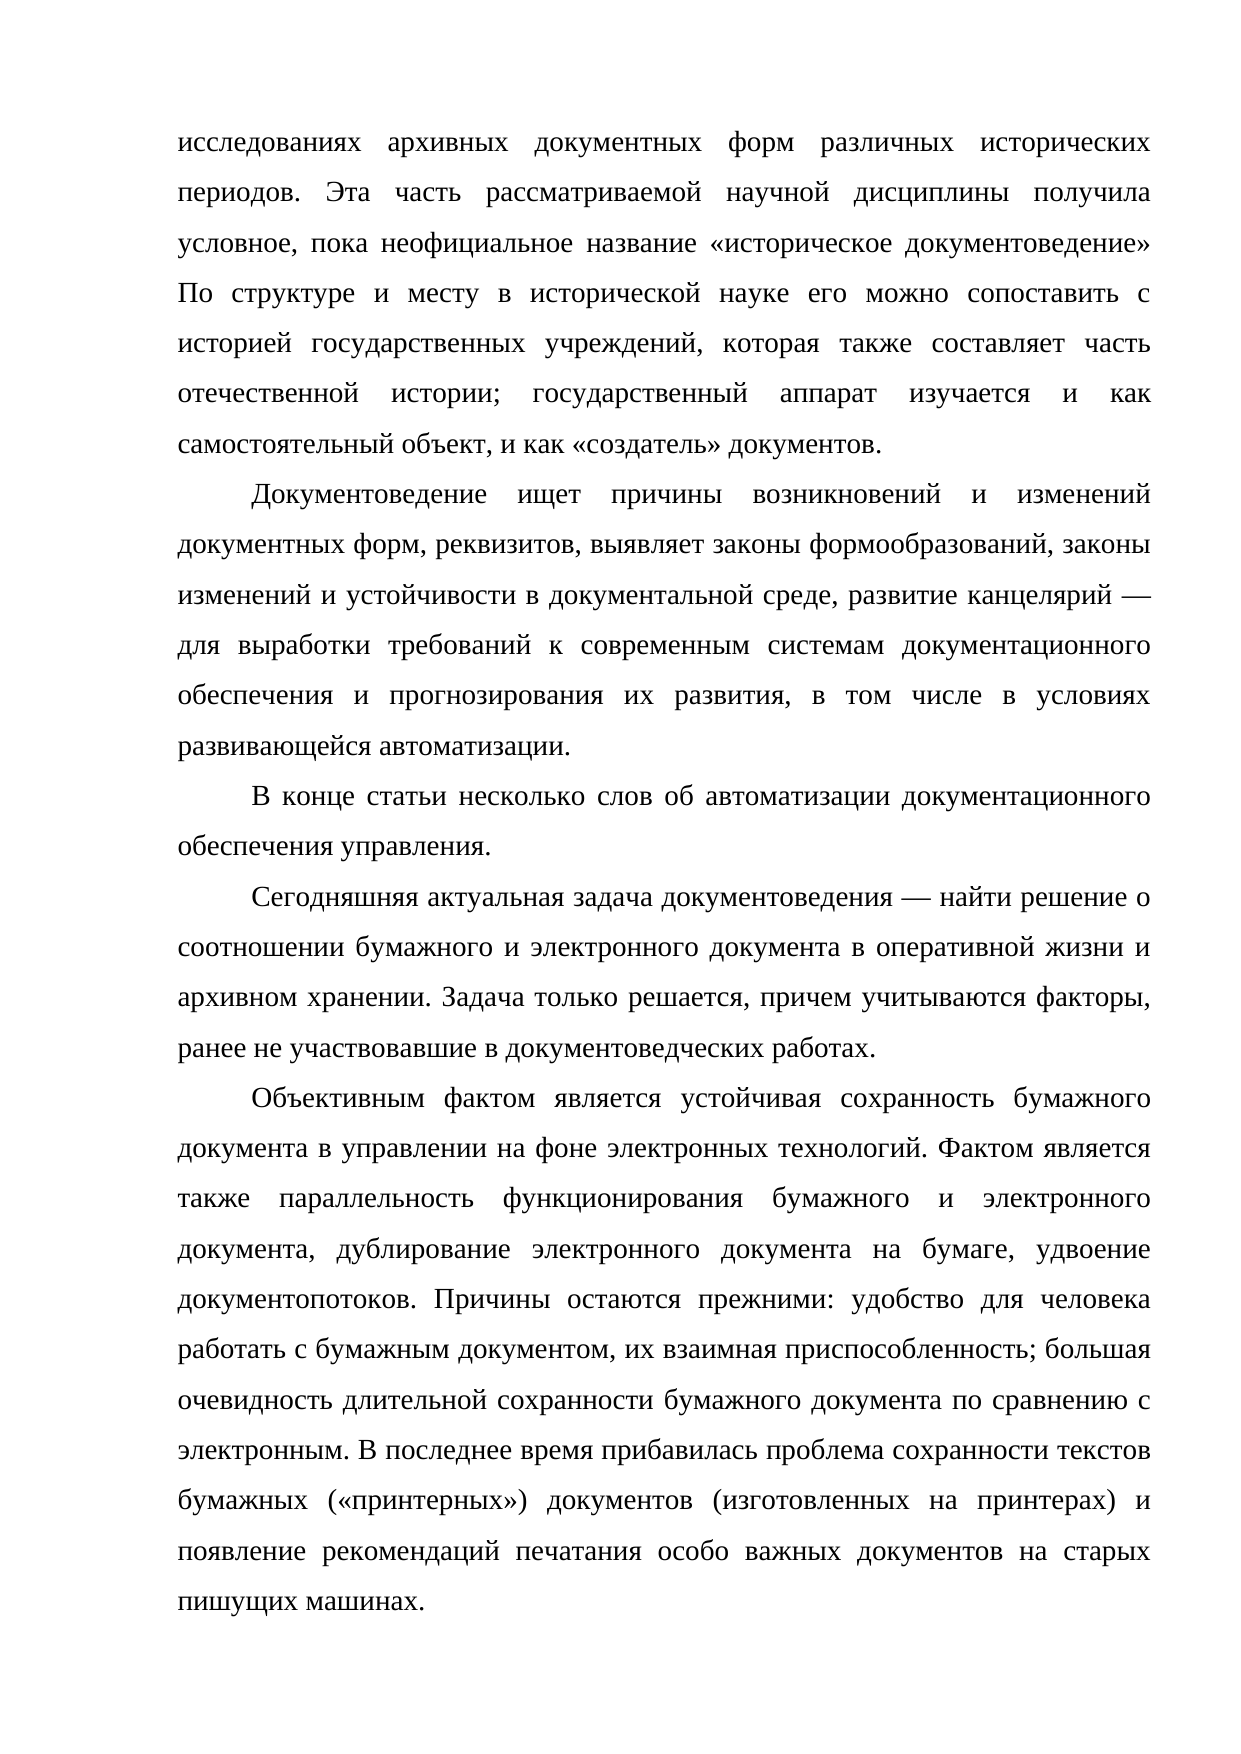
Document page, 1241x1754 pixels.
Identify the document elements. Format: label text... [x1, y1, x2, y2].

text В конце статьи несколько слов об автоматизации документационного обеспечения управления. [177, 778, 1152, 862]
text Сегодняшняя актуальная задача документоведения — найти решение о соотношении бумажного и электронного документа в оперативной жизни и архивном хранении. Задача только решается, причем учитываются факторы, ранее не участвовавшие в документоведческих работах. [177, 879, 1152, 1063]
text Объективным фактом является устойчивая сохранность бумажного документа в управлении на фоне электронных технологий. Фактом является также параллельность функционирования бумажного и электронного документа, дублирование электронного документа на бумаге, удвоение документопотоков. Причины остаются прежними: удобство для человека работать с бумажным документом, их взаимная приспособленность; большая очевидность длительной сохранности бумажного документа по сравнению с электронным. В последнее время прибавилась проблема сохранности текстов бумажных («принтерных») документов (изготовленных на принтерах) и появление рекомендаций печатания особо важных документов на старых пишущих машинах. [177, 1080, 1152, 1617]
text Документоведение ищет причины возникновений и изменений документных форм, реквизитов, выявляет законы формообразований, законы изменений и устойчивости в документальной среде, развитие канцелярий — для выработки требований к современным системам документационного обеспечения и прогнозирования их развития, в том числе в условиях развивающейся автоматизации. [177, 476, 1152, 761]
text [177, 124, 1152, 459]
